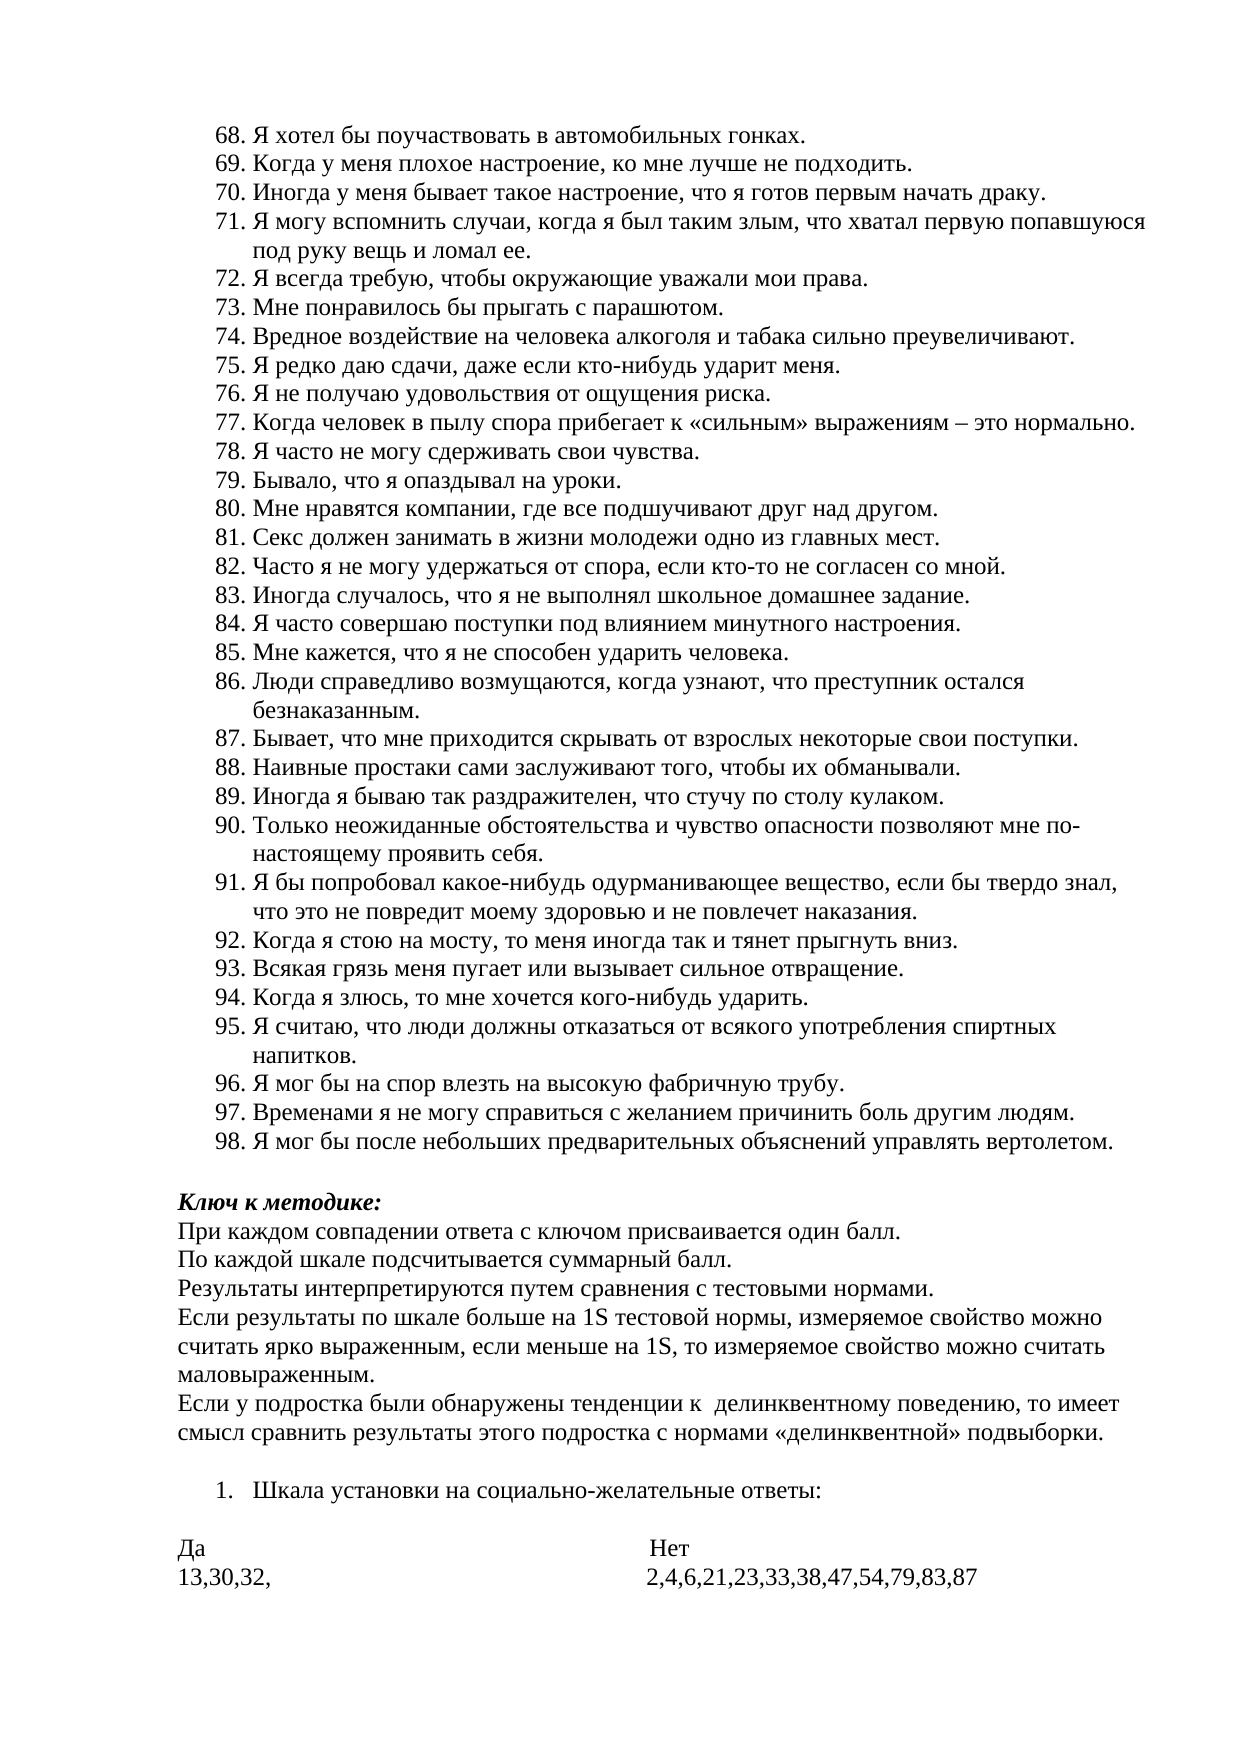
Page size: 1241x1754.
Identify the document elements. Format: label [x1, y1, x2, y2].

table_cell [176, 118, 1159, 1185]
table_cell [176, 1185, 1159, 1621]
